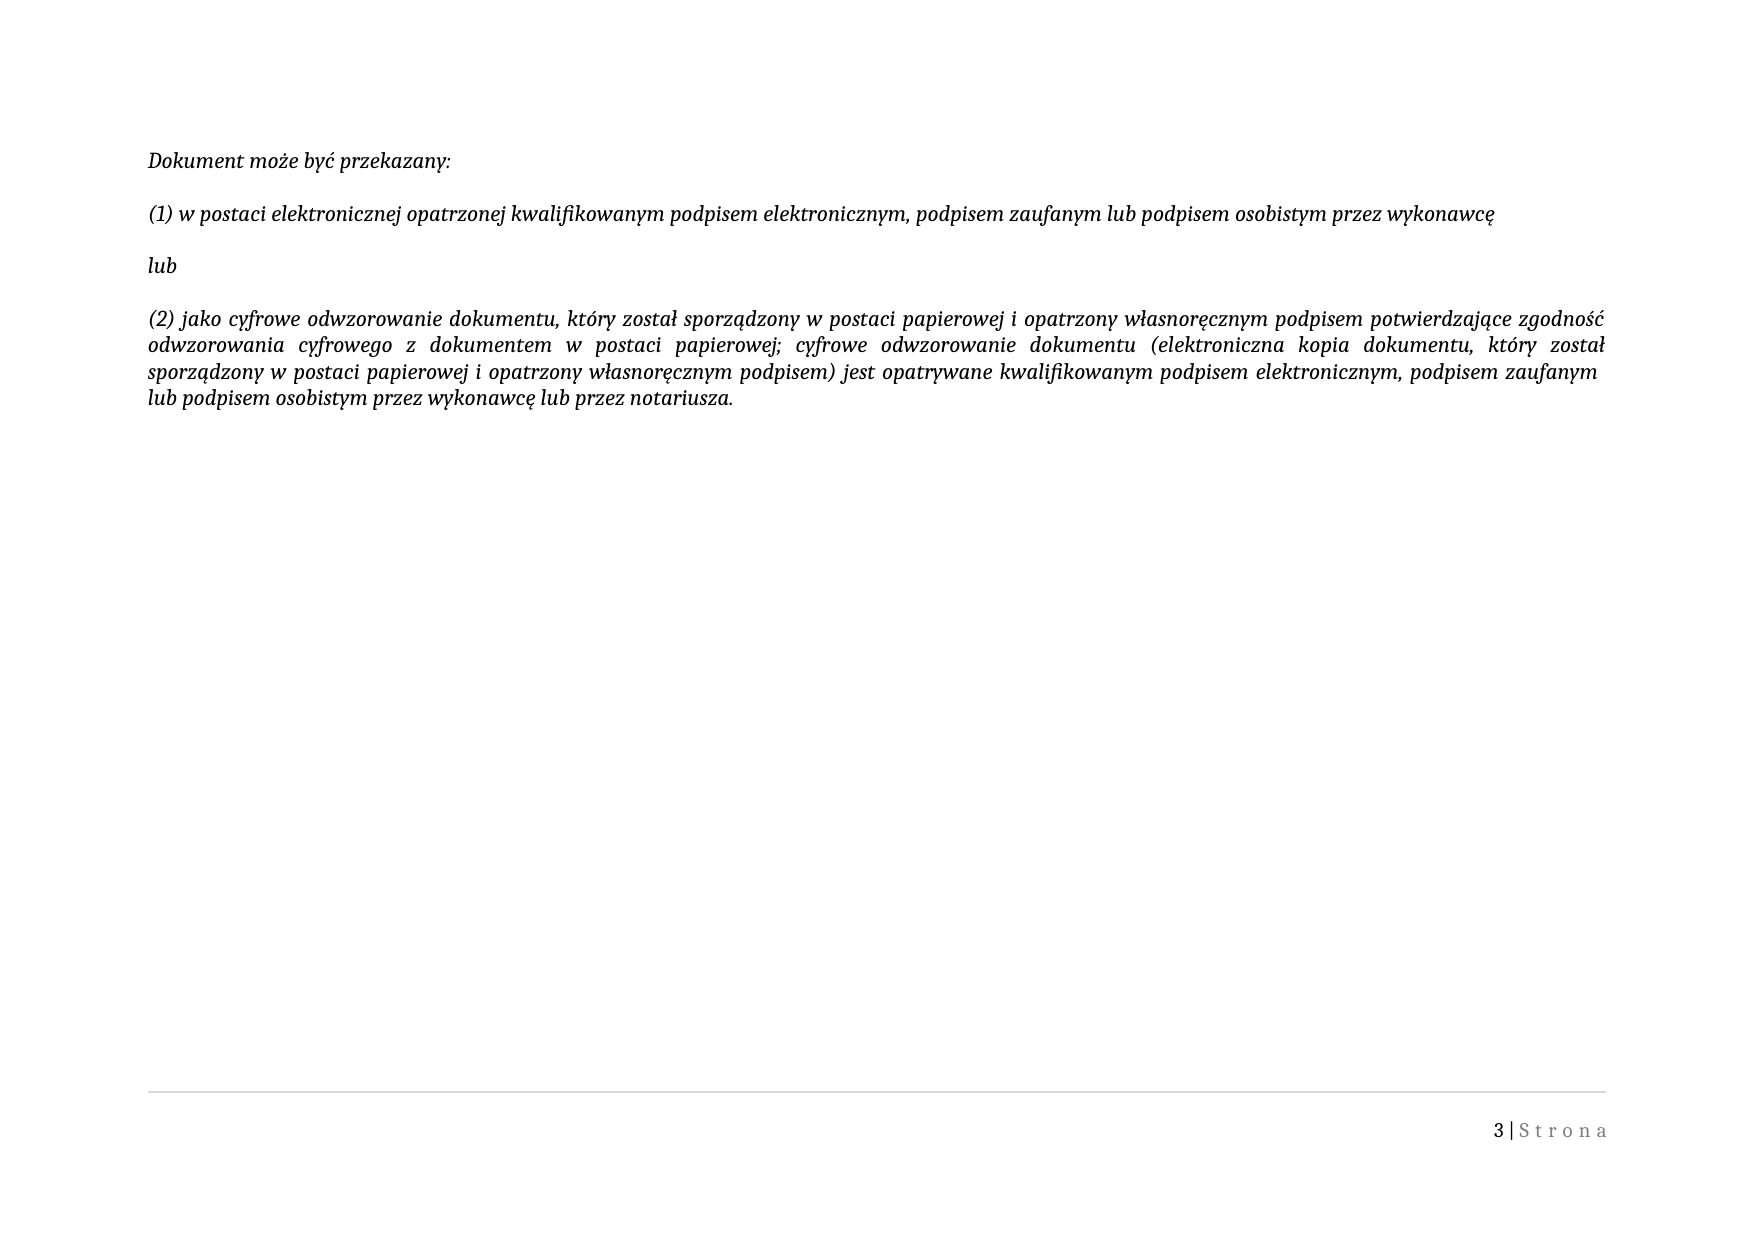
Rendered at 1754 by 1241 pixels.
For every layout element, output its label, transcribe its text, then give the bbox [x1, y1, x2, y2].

text Dokument może być przekazany: (1) w postaci elektronicznej opatrzonej kwalifikowanym podpisem elektronicznym, podpisem zaufanym lub podpisem osobistym przez wykonawcę lub (2) jako cyfrowe odwzorowanie dokumentu, który został sporządzony w postaci papierowej i opatrzony własnoręcznym podpisem potwierdzające zgodność odwzorowania cyfrowego z dokumentem w postaci papierowej; cyfrowe odwzorowanie dokumentu (elektroniczna kopia dokumentu, który został sporządzony w postaci papierowej i opatrzony własnoręcznym podpisem) jest opatrywane kwalifikowanym podpisem elektronicznym, podpisem zaufanym lub podpisem osobistym przez wykonawcę lub przez notariusza. [148, 148, 1606, 411]
